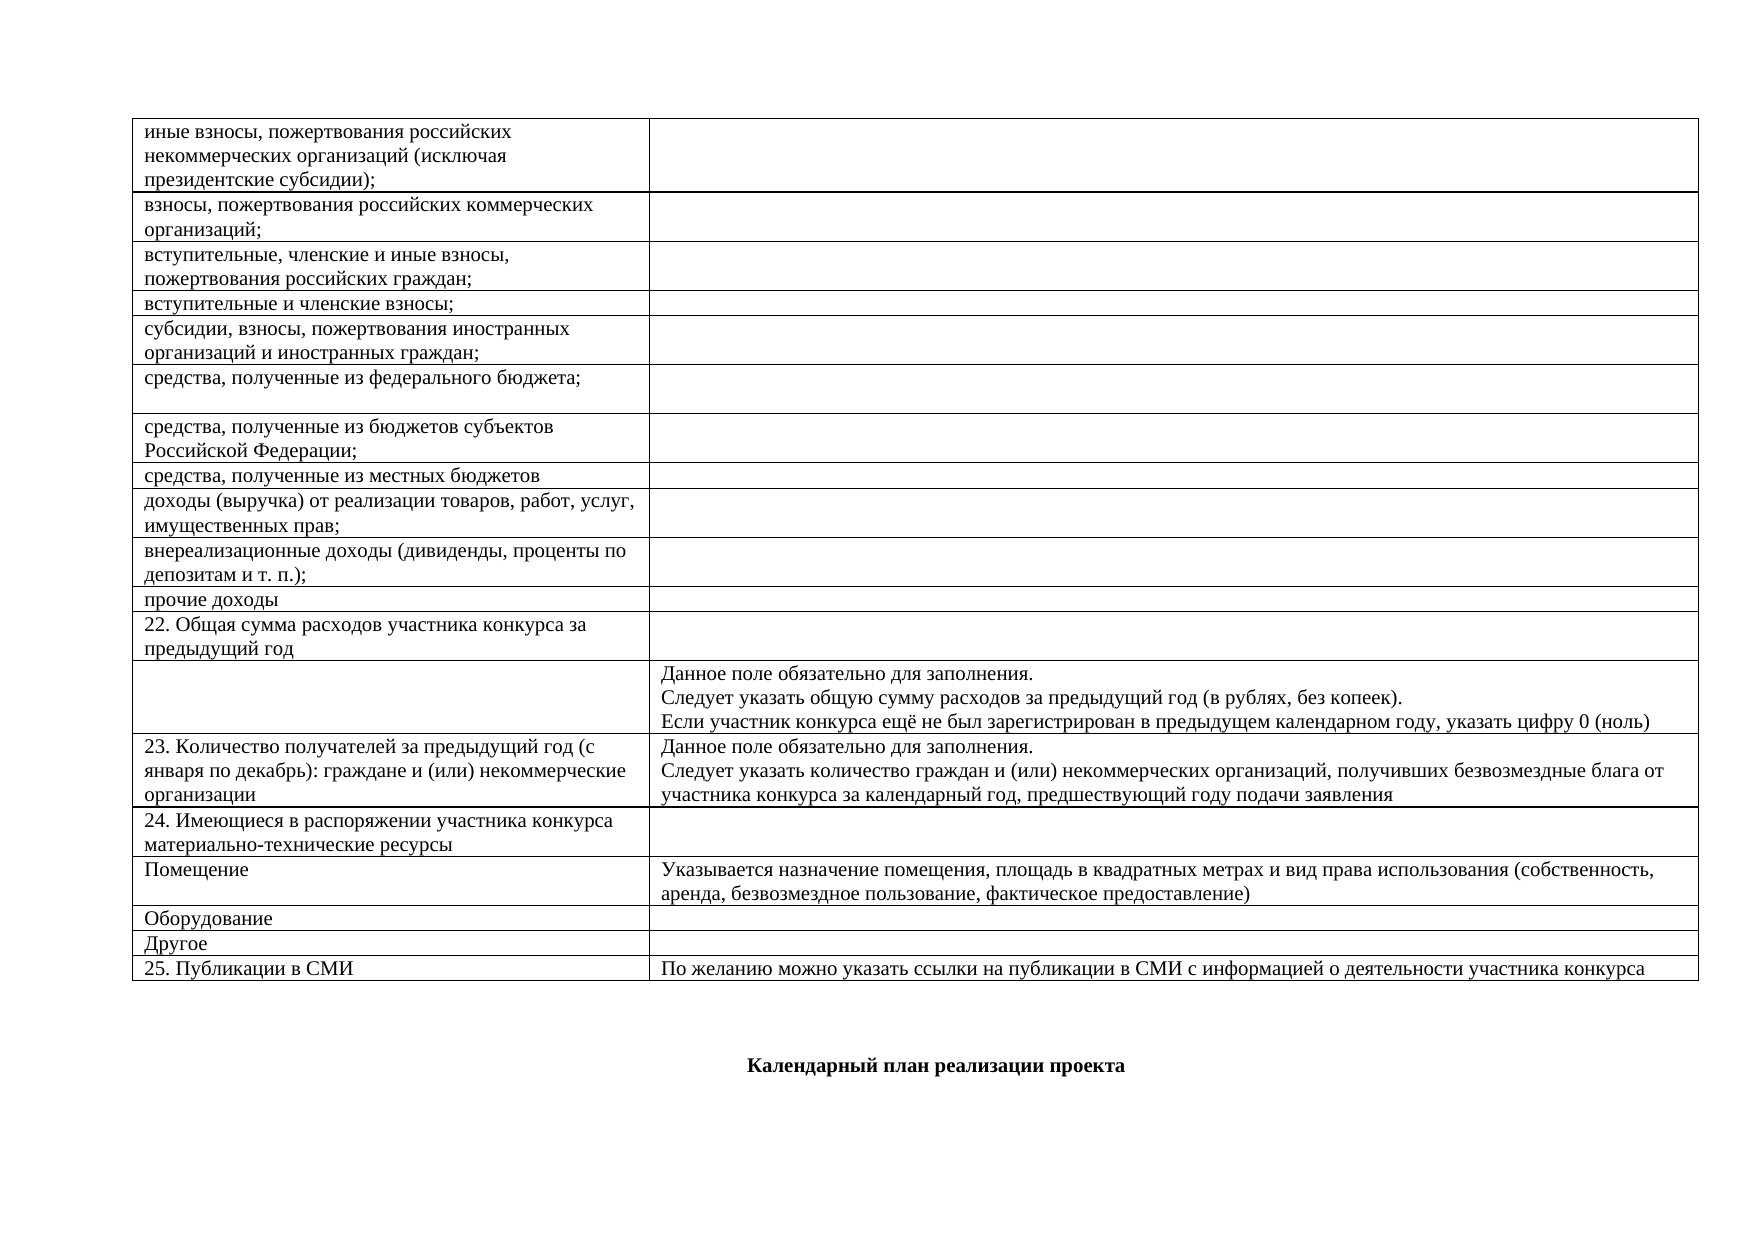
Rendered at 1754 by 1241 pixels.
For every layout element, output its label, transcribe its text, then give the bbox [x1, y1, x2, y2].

table_cell [650, 193, 1698, 241]
table_cell Данное поле обязательно для заполнения. Следует указать общую сумму расходов за предыдущий год (в рублях, без копеек). Если участник конкурса ещё не был зарегистрирован в предыдущем календарном году, указать цифру 0 (ноль) [650, 661, 1698, 733]
table_cell 23. Количество получателей за предыдущий год (с января по декабрь): граждане и (или) некоммерческие организации [133, 734, 649, 806]
table_cell взносы, пожертвования российских коммерческих организаций; [133, 193, 649, 241]
table_cell [650, 365, 1698, 413]
text Календарный план реализации проекта [177, 1053, 1695, 1077]
table_cell [650, 316, 1698, 364]
table_cell [650, 931, 1698, 955]
table_cell доходы (выручка) от реализации товаров, работ, услуг, имущественных прав; [133, 489, 649, 537]
table_cell 22. Общая сумма расходов участника конкурса за предыдущий год [133, 612, 649, 660]
table_cell [650, 612, 1698, 660]
table_cell Другое [133, 931, 649, 955]
table_cell средства, полученные из бюджетов субъектов Российской Федерации; [133, 414, 649, 462]
table_cell [650, 808, 1698, 856]
table_cell 24. Имеющиеся в распоряжении участника конкурса материально-технические ресурсы [133, 808, 649, 856]
table_cell [650, 242, 1698, 290]
table_cell 25. Публикации в СМИ [133, 956, 649, 980]
table_cell Данное поле обязательно для заполнения. Следует указать количество граждан и (или) некоммерческих организаций, получивших безвозмездные блага от участника конкурса за календарный год, предшествующий году подачи заявления [650, 734, 1698, 806]
table_cell средства, полученные из местных бюджетов [133, 463, 649, 487]
table_cell [650, 489, 1698, 537]
table_cell [650, 291, 1698, 315]
table_cell [650, 463, 1698, 487]
table_cell внереализационные доходы (дивиденды, проценты по депозитам и т. п.); [133, 538, 649, 586]
table_cell средства, полученные из федерального бюджета; [133, 365, 649, 413]
table_cell [650, 587, 1698, 611]
table_cell субсидии, взносы, пожертвования иностранных организаций и иностранных граждан; [133, 316, 649, 364]
table_cell вступительные и членские взносы; [133, 291, 649, 315]
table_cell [133, 119, 649, 191]
table_cell По желанию можно указать ссылки на публикации в СМИ с информацией о деятельности участника конкурса [650, 956, 1698, 980]
table_cell Указывается назначение помещения, площадь в квадратных метрах и вид права использования (собственность, аренда, безвозмездное пользование, фактическое предоставление) [650, 857, 1698, 905]
table_cell [650, 414, 1698, 462]
table_cell [650, 119, 1698, 191]
table_cell прочие доходы [133, 587, 649, 611]
table_cell Оборудование [133, 906, 649, 930]
table_cell Помещение [133, 857, 649, 905]
table_cell [650, 538, 1698, 586]
table_cell вступительные, членские и иные взносы, пожертвования российских граждан; [133, 242, 649, 290]
table_cell [133, 661, 649, 733]
table_cell [650, 906, 1698, 930]
